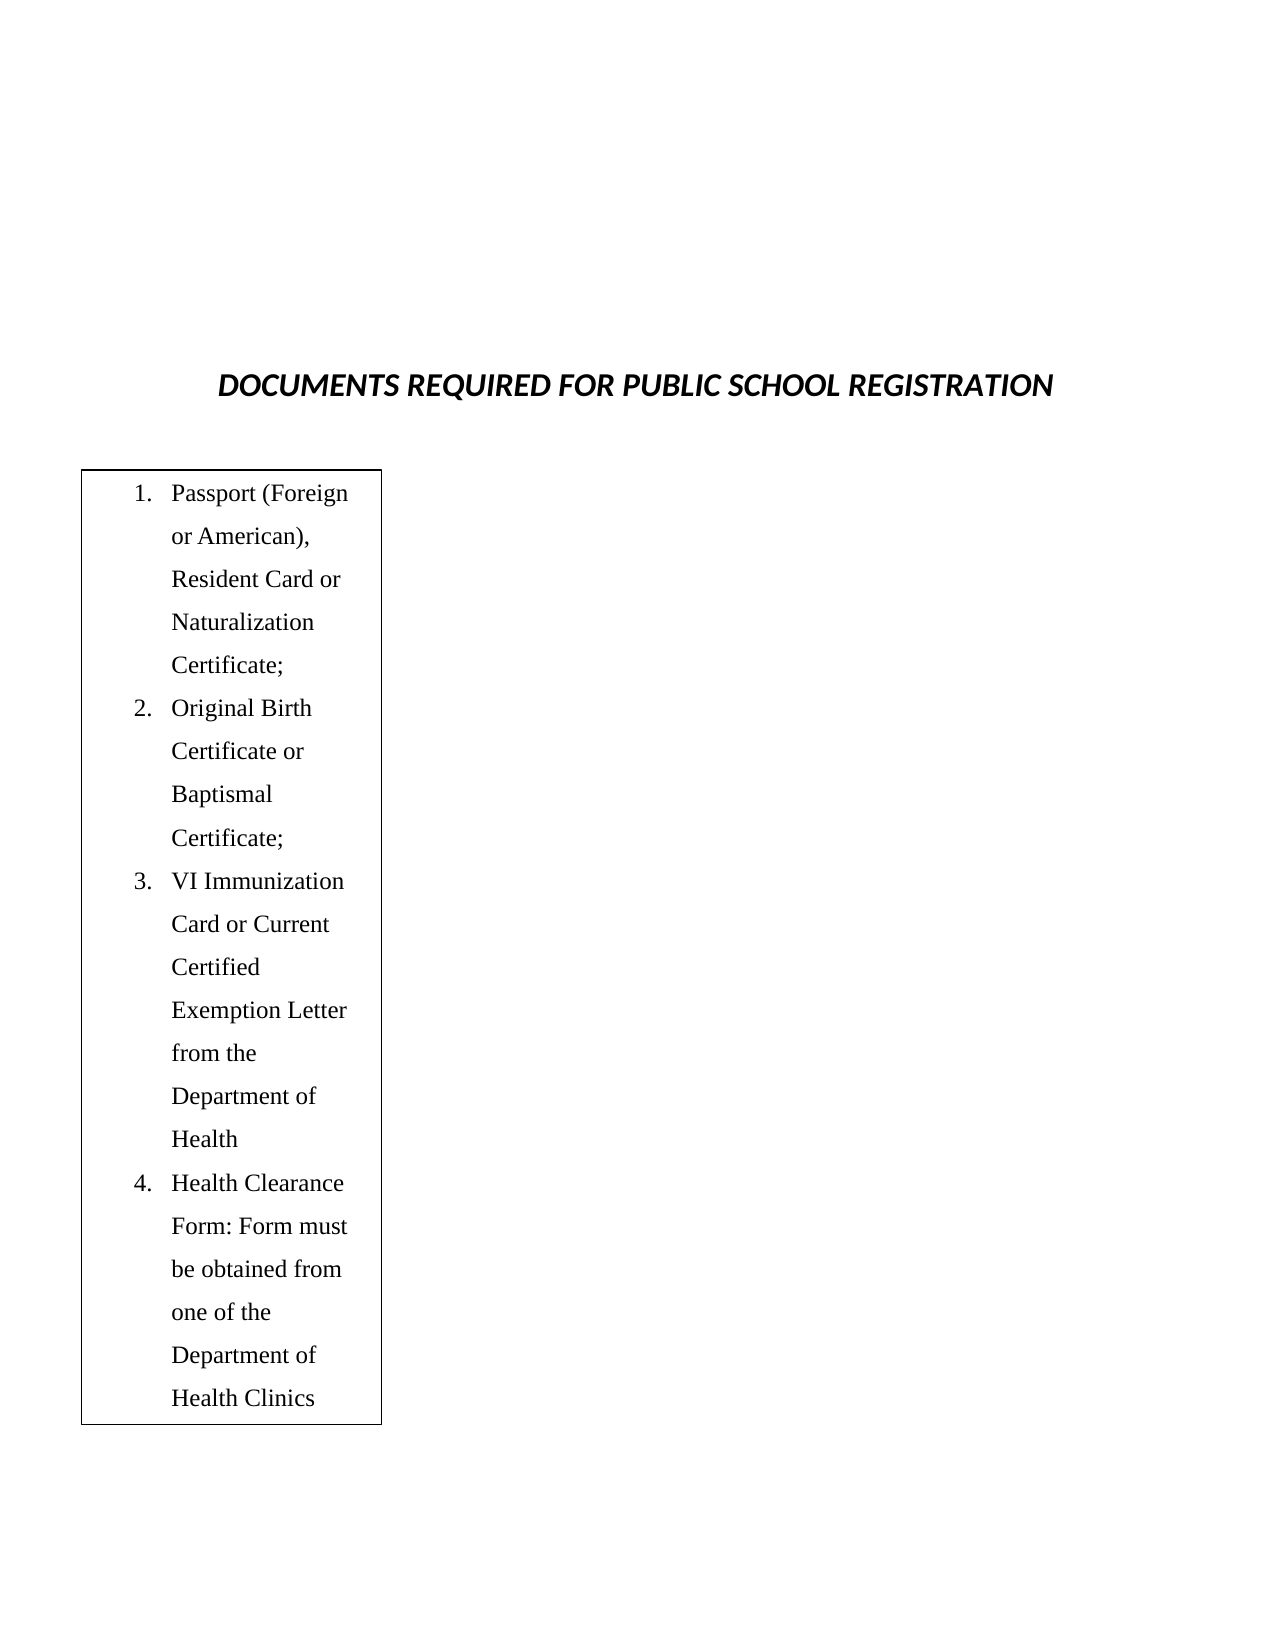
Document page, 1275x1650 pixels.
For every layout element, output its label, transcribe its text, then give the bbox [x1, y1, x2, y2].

list DOCUMENTS REQUIRED FOR PUBLIC SCHOOL REGISTRATION [112, 364, 1162, 404]
